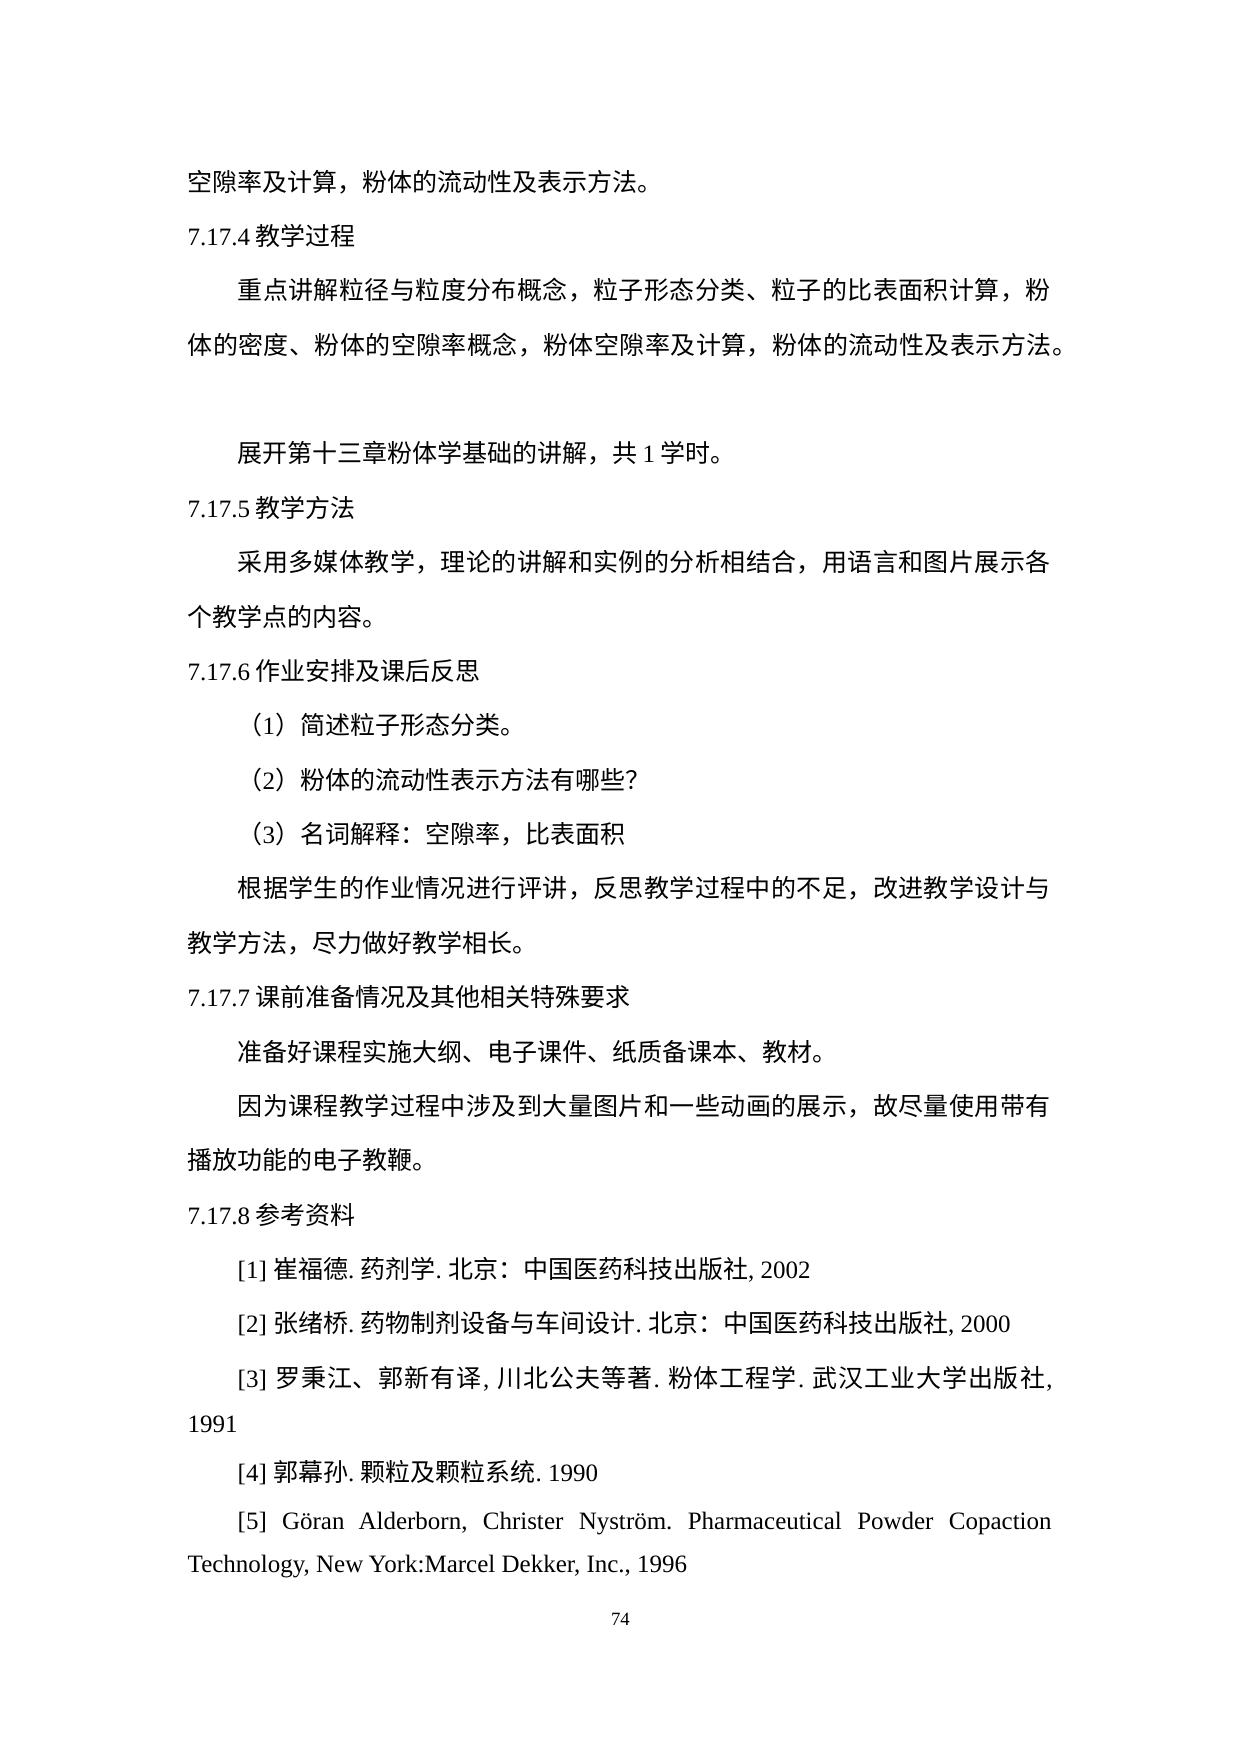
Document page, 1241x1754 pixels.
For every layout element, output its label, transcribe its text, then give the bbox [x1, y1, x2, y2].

text [4] 郭幕孙. 颗粒及颗粒系统. 1990 [187, 1452, 1053, 1488]
text 7.17.8参考资料 [187, 1195, 1053, 1231]
text [5] Göran Alderborn, Christer Nyström. Pharmaceutical Powder Copaction Technology, New York:Marcel Dekker, Inc., 1996 [187, 1506, 1053, 1578]
text 采用多媒体教学，理论的讲解和实例的分析相结合，用语言和图片展示各个教学点的内容。 [187, 543, 1053, 633]
text 重点讲解粒径与粒度分布概念，粒子形态分类、粒子的比表面积计算，粉体的密度、粉体的空隙率概念，粉体空隙率及计算，粉体的流动性及表示方法。 [187, 271, 1053, 416]
text （3）名词解释：空隙率，比表面积 [187, 814, 1053, 851]
text 准备好课程实施大纲、电子课件、纸质备课本、教材。 [187, 1032, 1053, 1068]
text （2）粉体的流动性表示方法有哪些？ [187, 760, 1053, 796]
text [187, 162, 1053, 198]
text [3] 罗秉江、郭新有译, 川北公夫等著. 粉体工程学. 武汉工业大学出版社, 1991 [187, 1358, 1053, 1438]
text 7.17.5教学方法 [187, 488, 1053, 524]
text 7.17.7课前准备情况及其他相关特殊要求 [187, 978, 1053, 1014]
text [2] 张绪桥. 药物制剂设备与车间设计. 北京：中国医药科技出版社, 2000 [187, 1304, 1053, 1340]
text 根据学生的作业情况进行评讲，反思教学过程中的不足，改进教学设计与教学方法，尽力做好教学相长。 [187, 869, 1053, 959]
text [1] 崔福德. 药剂学. 北京：中国医药科技出版社, 2002 [187, 1249, 1053, 1286]
text 展开第十三章粉体学基础的讲解，共1学时。 [187, 434, 1053, 470]
text 7.17.4教学过程 [187, 216, 1053, 253]
text （1）简述粒子形态分类。 [187, 706, 1053, 742]
text 因为课程教学过程中涉及到大量图片和一些动画的展示，故尽量使用带有播放功能的电子教鞭。 [187, 1086, 1053, 1177]
text 7.17.6作业安排及课后反思 [187, 651, 1053, 688]
